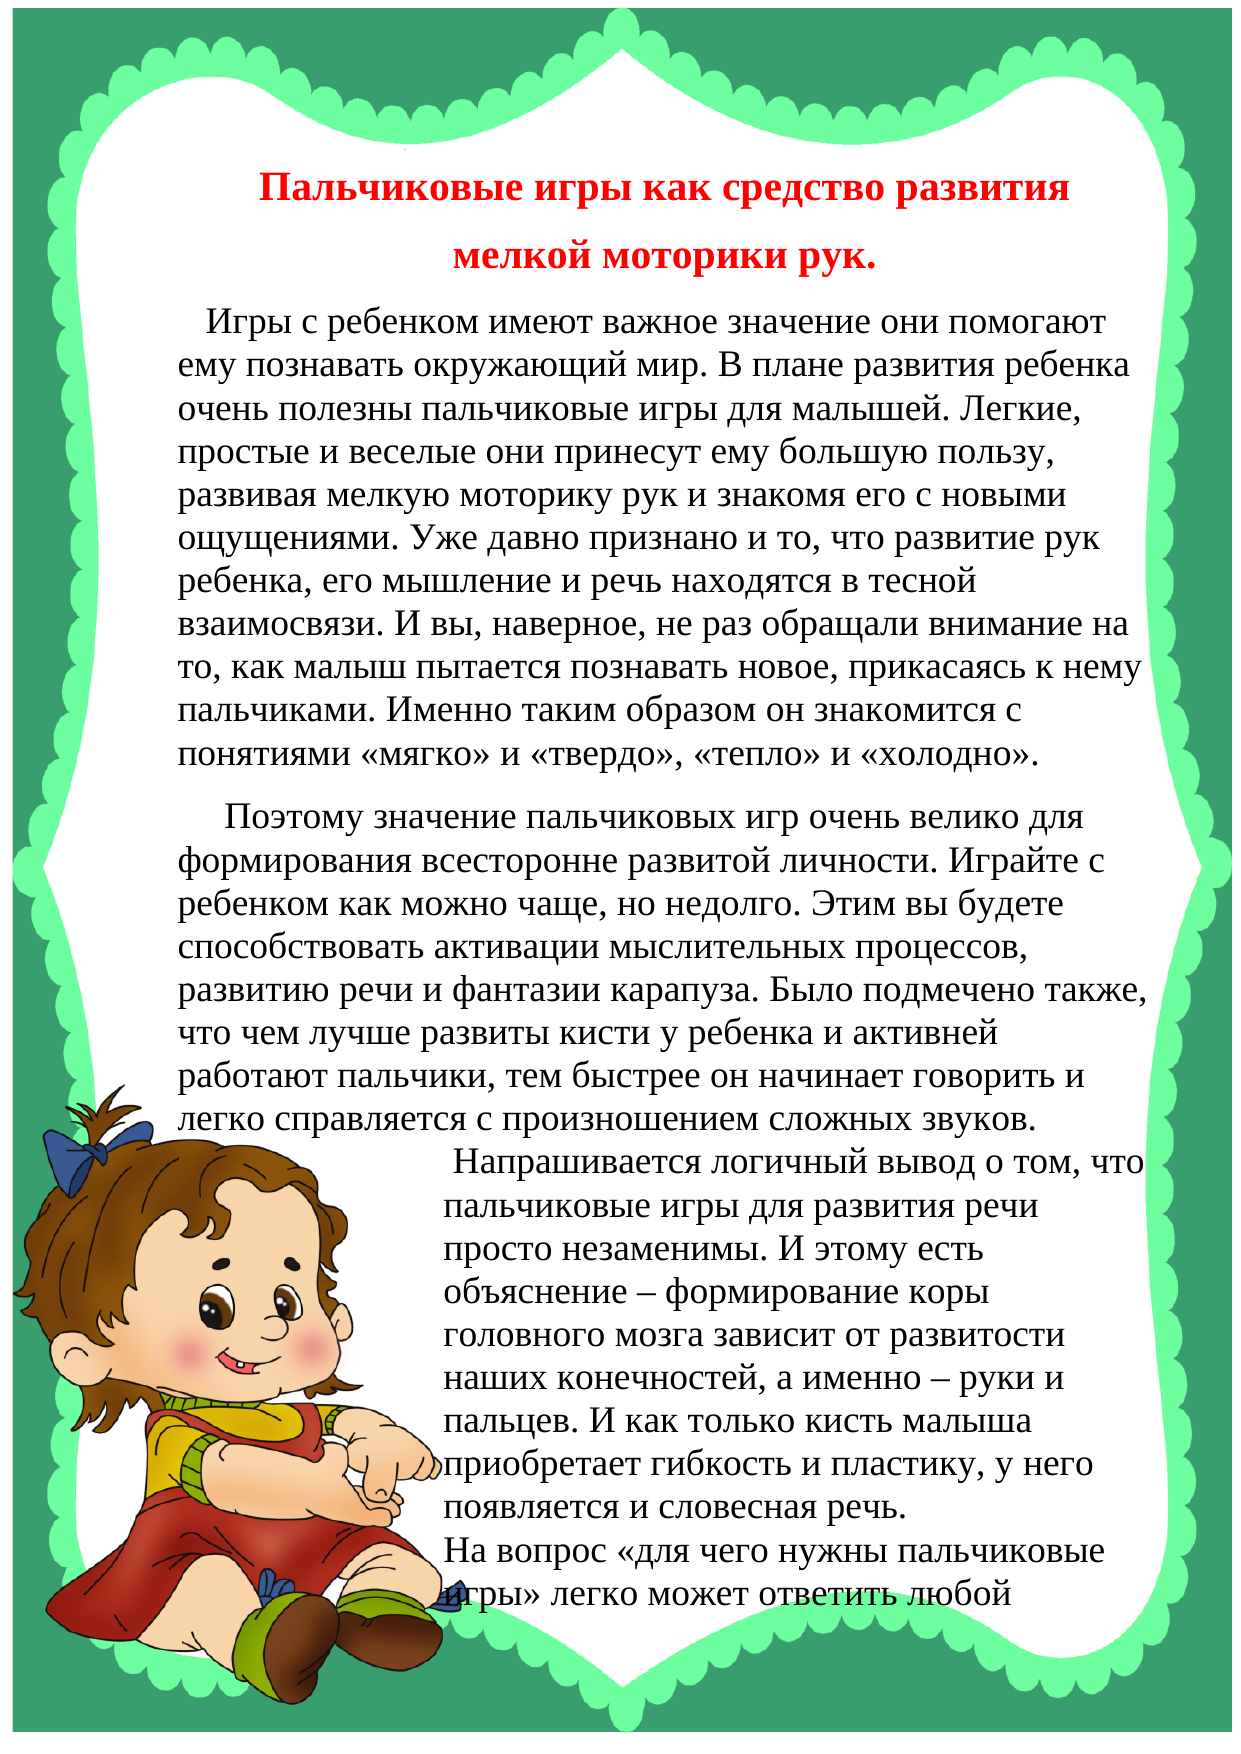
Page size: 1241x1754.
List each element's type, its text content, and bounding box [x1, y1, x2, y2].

picture [12, 8, 1232, 1732]
text Поэтому значение пальчиковых игр очень велико для формирования всесторонне развитой личности. Играйте с ребенком как можно чаще, но недолго. Этим вы будете способствовать активации мыслительных процессов, развитию речи и фантазии карапуза. Было подмечено также, что чем лучше развиты кисти у ребенка и активней работают пальчики, тем быстрее он начинает говорить и легко справляется с произношением сложных звуков. [177, 794, 1152, 1139]
text Пальчиковые игры как средство развития [177, 161, 1152, 209]
text На вопрос «для чего нужны пальчиковые игры» легко может ответить любой [443, 1527, 1152, 1613]
text Игры с ребенком имеют важное значение они помогают ему познавать окружающий мир. В плане развития ребенка очень полезны пальчиковые игры для малышей. Легкие, простые и веселые они принесут ему большую пользу, развивая мелкую моторику рук и знакомя его с новыми ощущениями. Уже давно признано и то, что развитие рук ребенка, его мышление и речь находятся в тесной взаимосвязи. И вы, наверное, не раз обращали внимание на то, как малыш пытается познавать новое, прикасаясь к нему пальчиками. Именно таким образом он знакомится с понятиями «мягко» и «твердо», «тепло» и «холодно». [177, 299, 1152, 773]
text Напрашивается логичный вывод о том, что пальчиковые игры для развития речи просто незаменимы. И этому есть объяснение – формирование коры головного мозга зависит от развитости наших конечностей, а именно – руки и пальцев. И как только кисть малыша приобретает гибкость и пластику, у него появляется и словесная речь. [443, 1139, 1152, 1527]
text мелкой моторики рук. [177, 230, 1152, 278]
